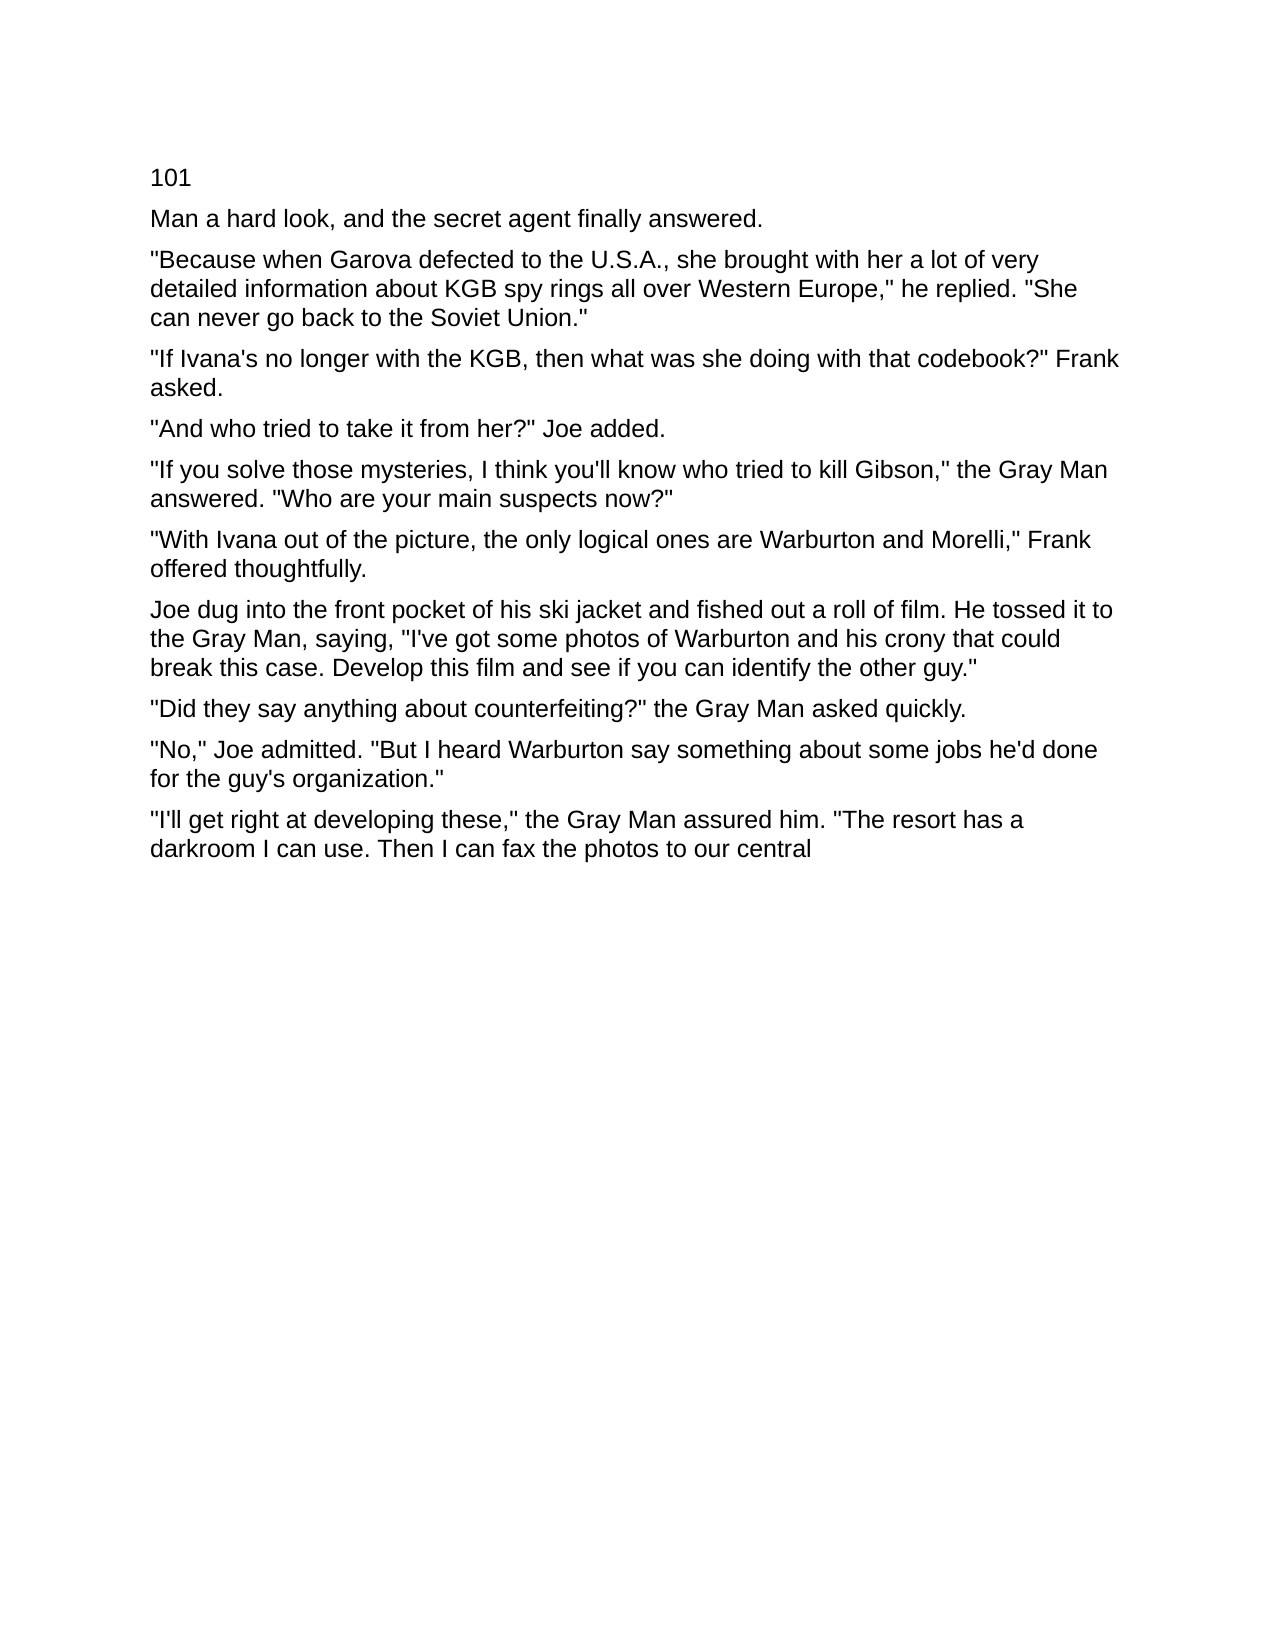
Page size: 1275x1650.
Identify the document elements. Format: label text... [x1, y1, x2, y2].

text "And who tried to take it from her?" Joe added. [150, 414, 1125, 442]
text Joe dug into the front pocket of his ski jacket and fished out a roll of film. He tossed it to the Gray Man, saying, "I've got some photos of Warburton and his crony that could break this case. Develop this film and see if you can identify the other guy." [150, 595, 1125, 681]
text 101 [150, 162, 1125, 191]
text "If you solve those mysteries, I think you'll know who tried to kill Gibson," the Gray Man answered. "Who are your main suspects now?" [150, 455, 1125, 512]
text "Because when Garova defected to the U.S.A., she brought with her a lot of very detailed information about KGB spy rings all over Western Europe," he replied. "She can never go back to the Soviet Union." [150, 245, 1125, 331]
text "With Ivana out of the picture, the only logical ones are Warburton and Morelli," Frank offered thoughtfully. [150, 525, 1125, 582]
text "No," Joe admitted. "But I heard Warburton say something about some jobs he'd done for the guy's organization." [150, 735, 1125, 792]
text Man a hard look, and the secret agent finally answered. [150, 204, 1125, 232]
text "I'll get right at developing these," the Gray Man assured him. "The resort has a darkroom I can use. Then I can fax the photos to our central [150, 805, 1125, 862]
text "Did they say anything about counterfeiting?" the Gray Man asked quickly. [150, 694, 1125, 722]
text "If Ivana's no longer with the KGB, then what was she doing with that codebook?" Frank asked. [150, 344, 1125, 401]
